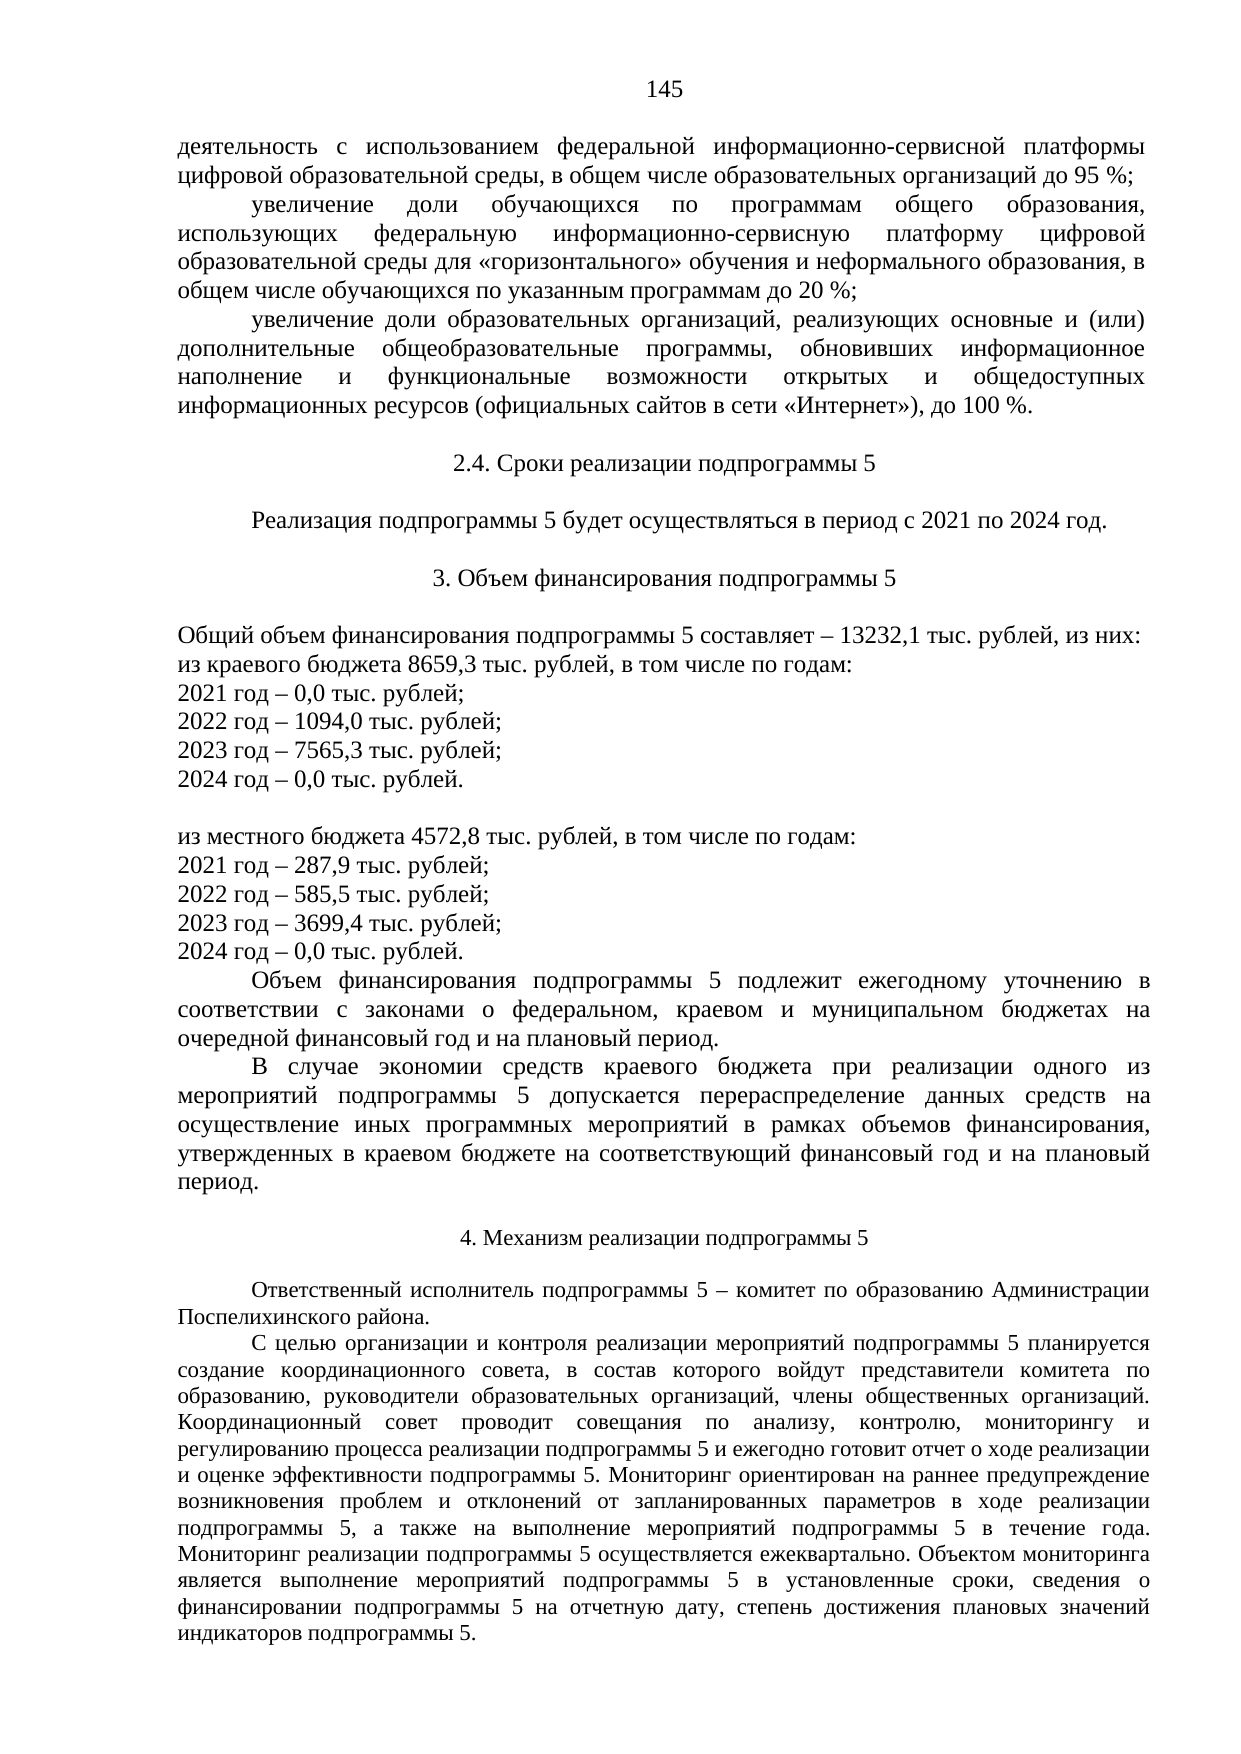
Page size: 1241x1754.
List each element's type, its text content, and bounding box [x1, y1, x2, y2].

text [177, 131, 1146, 189]
text 2023 год – 7565,3 тыс. рублей; [177, 735, 1152, 764]
text Объем финансирования подпрограммы 5 подлежит ежегодному уточнению в соответствии с законами о федеральном, краевом и муниципальном бюджетах на очередной финансовый год и на плановый период. [177, 965, 1152, 1051]
text 2022 год – 1094,0 тыс. рублей; [177, 706, 1152, 735]
text В случае экономии средств краевого бюджета при реализации одного из мероприятий подпрограммы 5 допускается перераспределение данных средств на осуществление иных программных мероприятий в рамках объемов финансирования, утвержденных в краевом бюджете на соответствующий финансовый год и на плановый период. [177, 1051, 1152, 1195]
text 2021 год – 0,0 тыс. рублей; [177, 678, 1152, 706]
text 3. Объем финансирования подпрограммы 5 [177, 563, 1152, 591]
text из краевого бюджета 8659,3 тыс. рублей, в том числе по годам: [177, 649, 1152, 678]
text 2024 год – 0,0 тыс. рублей. [177, 936, 1152, 965]
text Реализация подпрограммы 5 будет осуществляться в период с 2021 по 2024 год. [177, 505, 1152, 534]
text увеличение доли обучающихся по программам общего образования, использующих федеральную информационно-сервисную платформу цифровой образовательной среды для «горизонтального» обучения и неформального образования, в общем числе обучающихся по указанным программам до 20 %; [177, 189, 1146, 304]
text 2.4. Сроки реализации подпрограммы 5 [177, 448, 1152, 476]
text 2022 год – 585,5 тыс. рублей; [177, 879, 1152, 908]
text увеличение доли образовательных организаций, реализующих основные и (или) дополнительные общеобразовательные программы, обновивших информационное наполнение и функциональные возможности открытых и общедоступных информационных ресурсов (официальных сайтов в сети «Интернет»), до 100 %. [177, 304, 1146, 419]
text 2023 год – 3699,4 тыс. рублей; [177, 908, 1152, 936]
text С целью организации и контроля реализации мероприятий подпрограммы 5 планируется создание координационного совета, в состав которого войдут представители комитета по образованию, руководители образовательных организаций, члены общественных организаций. Координационный совет проводит совещания по анализу, контролю, мониторингу и регулированию процесса реализации подпрограммы 5 и ежегодно готовит отчет о ходе реализации и оценке эффективности подпрограммы 5. Мониторинг ориентирован на раннее предупреждение возникновения проблем и отклонений от запланированных параметров в ходе реализации подпрограммы 5, а также на выполнение мероприятий подпрограммы 5 в течение года. Мониторинг реализации подпрограммы 5 осуществляется ежеквартально. Объектом мониторинга является выполнение мероприятий подпрограммы 5 в установленные сроки, сведения о финансировании подпрограммы 5 на отчетную дату, степень достижения плановых значений индикаторов подпрограммы 5. [177, 1329, 1152, 1646]
text 4. Механизм реализации подпрограммы 5 [177, 1224, 1152, 1250]
text 2024 год – 0,0 тыс. рублей. [177, 764, 1152, 793]
text Ответственный исполнитель подпрограммы 5 – комитет по образованию Администрации Поспелихинского района. [177, 1277, 1152, 1329]
text Общий объем финансирования подпрограммы 5 составляет – 13232,1 тыс. рублей, из них: [177, 620, 1152, 649]
text из местного бюджета 4572,8 тыс. рублей, в том числе по годам: [177, 821, 1152, 850]
text 2021 год – 287,9 тыс. рублей; [177, 850, 1152, 879]
